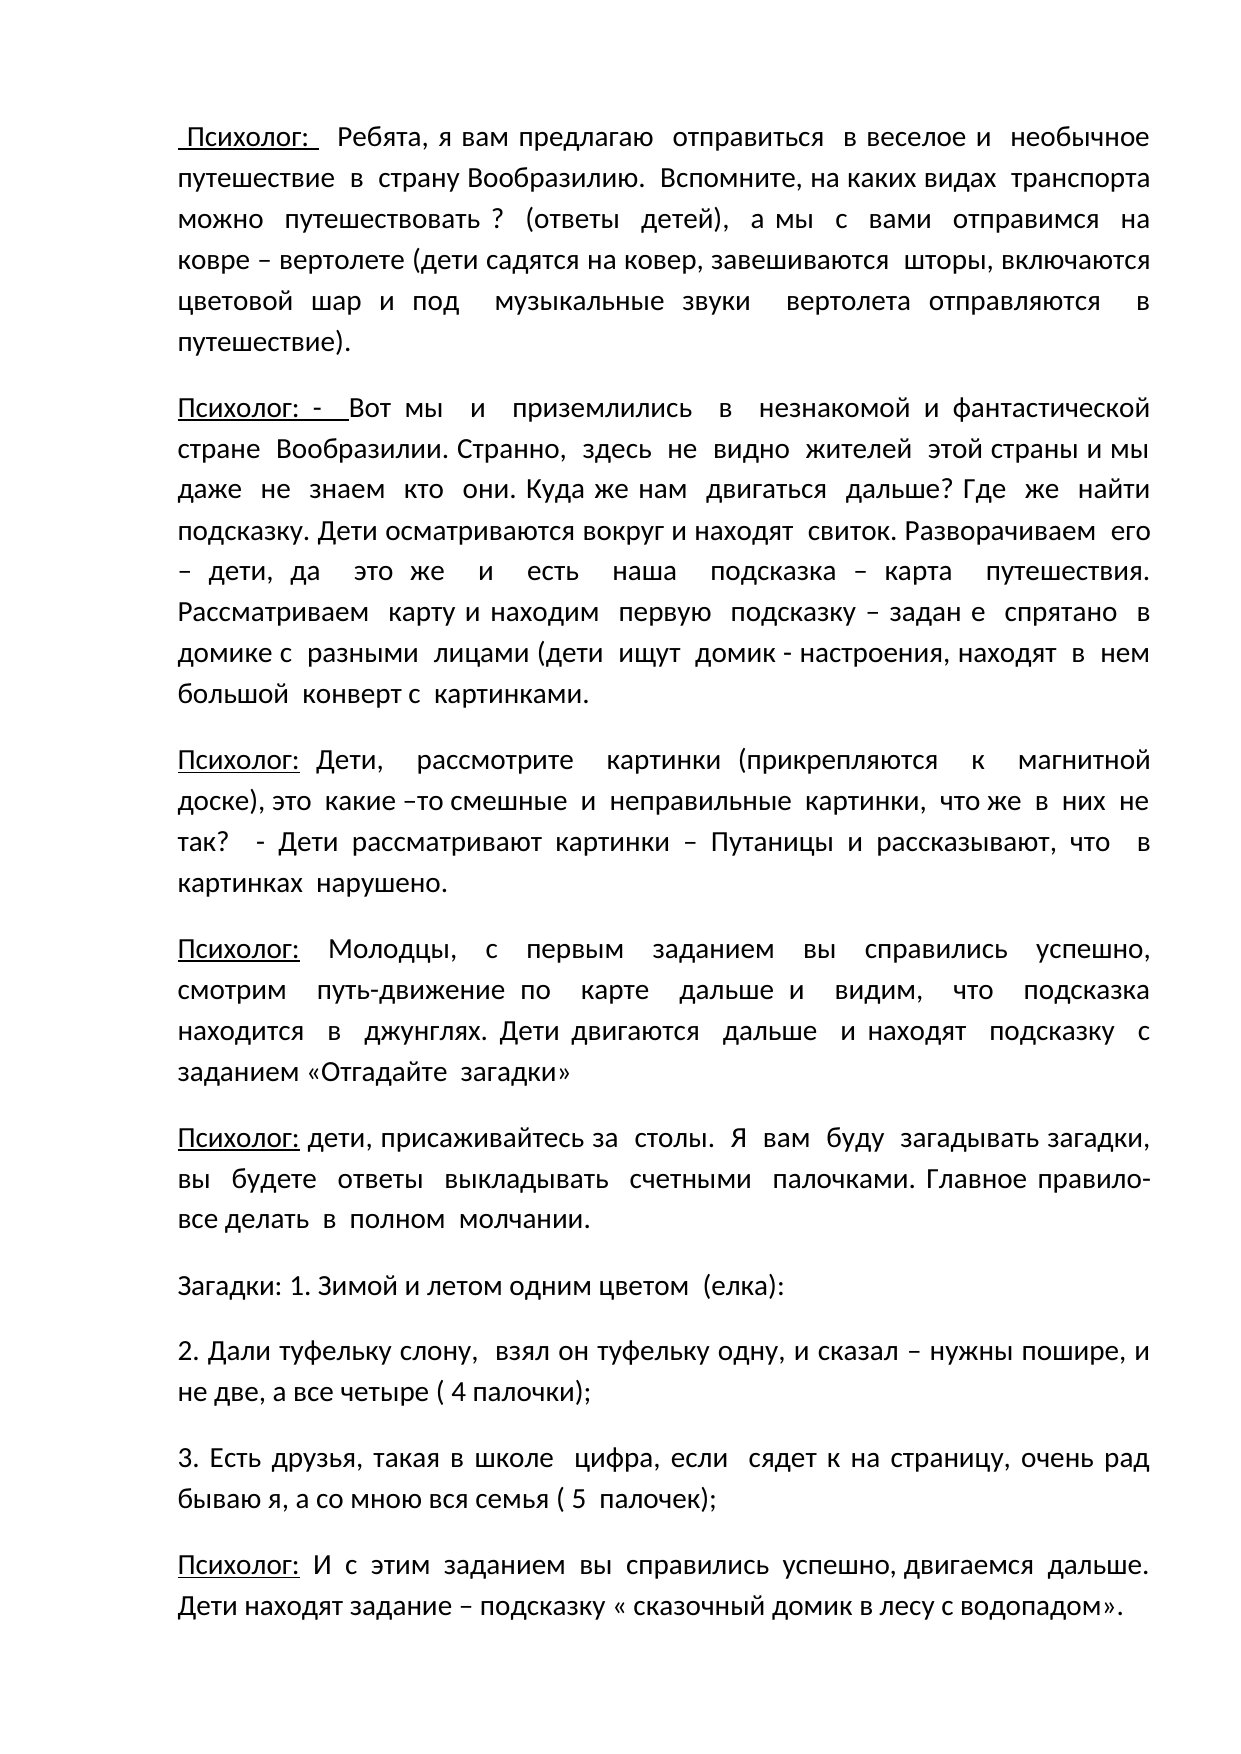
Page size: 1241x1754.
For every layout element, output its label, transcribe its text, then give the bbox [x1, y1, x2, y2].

text Загадки: 1. Зимой и летом одним цветом (елка): [177, 1267, 1152, 1302]
text Психолог: И с этим заданием вы справились успешно, двигаемся дальше. Дети находят задание – подсказку « сказочный домик в лесу с водопадом». [177, 1546, 1152, 1623]
text Психолог: - Вот мы и приземлились в незнакомой и фантастической стране Вообразилии. Странно, здесь не видно жителей этой страны и мы даже не знаем кто они. Куда же нам двигаться дальше? Где же найти подсказку. Дети осматриваются вокруг и находят свиток. Разворачиваем его – дети, да это же и есть наша подсказка – карта путешествия. Рассматриваем карту и находим первую подсказку – задан е спрятано в домике с разными лицами (дети ищут домик - настроения, находят в нем большой конверт с картинками. [177, 389, 1152, 711]
text Психолог: Дети, рассмотрите картинки (прикрепляются к магнитной доске), это какие –то смешные и неправильные картинки, что же в них не так? - Дети рассматривают картинки – Путаницы и рассказывают, что в картинках нарушено. [177, 741, 1152, 900]
text Психолог: дети, присаживайтесь за столы. Я вам буду загадывать загадки, вы будете ответы выкладывать счетными палочками. Главное правило- все делать в полном молчании. [177, 1119, 1152, 1236]
text 2. Дали туфельку слону, взял он туфельку одну, и сказал – нужны пошире, и не две, а все четыре ( 4 палочки); [177, 1332, 1152, 1409]
text 3. Есть друзья, такая в школе цифра, если сядет к на страницу, очень рад бываю я, а со мною вся семья ( 5 палочек); [177, 1439, 1152, 1516]
text Психолог: Ребята, я вам предлагаю отправиться в веселое и необычное путешествие в страну Вообразилию. Вспомните, на каких видах транспорта можно путешествовать ? (ответы детей), а мы с вами отправимся на ковре – вертолете (дети садятся на ковер, завешиваются шторы, включаются цветовой шар и под музыкальные звуки вертолета отправляются в путешествие). [177, 118, 1152, 358]
text Психолог: Молодцы, с первым заданием вы справились успешно, смотрим путь-движение по карте дальше и видим, что подсказка находится в джунглях. Дети двигаются дальше и находят подсказку с заданием «Отгадайте загадки» [177, 930, 1152, 1088]
